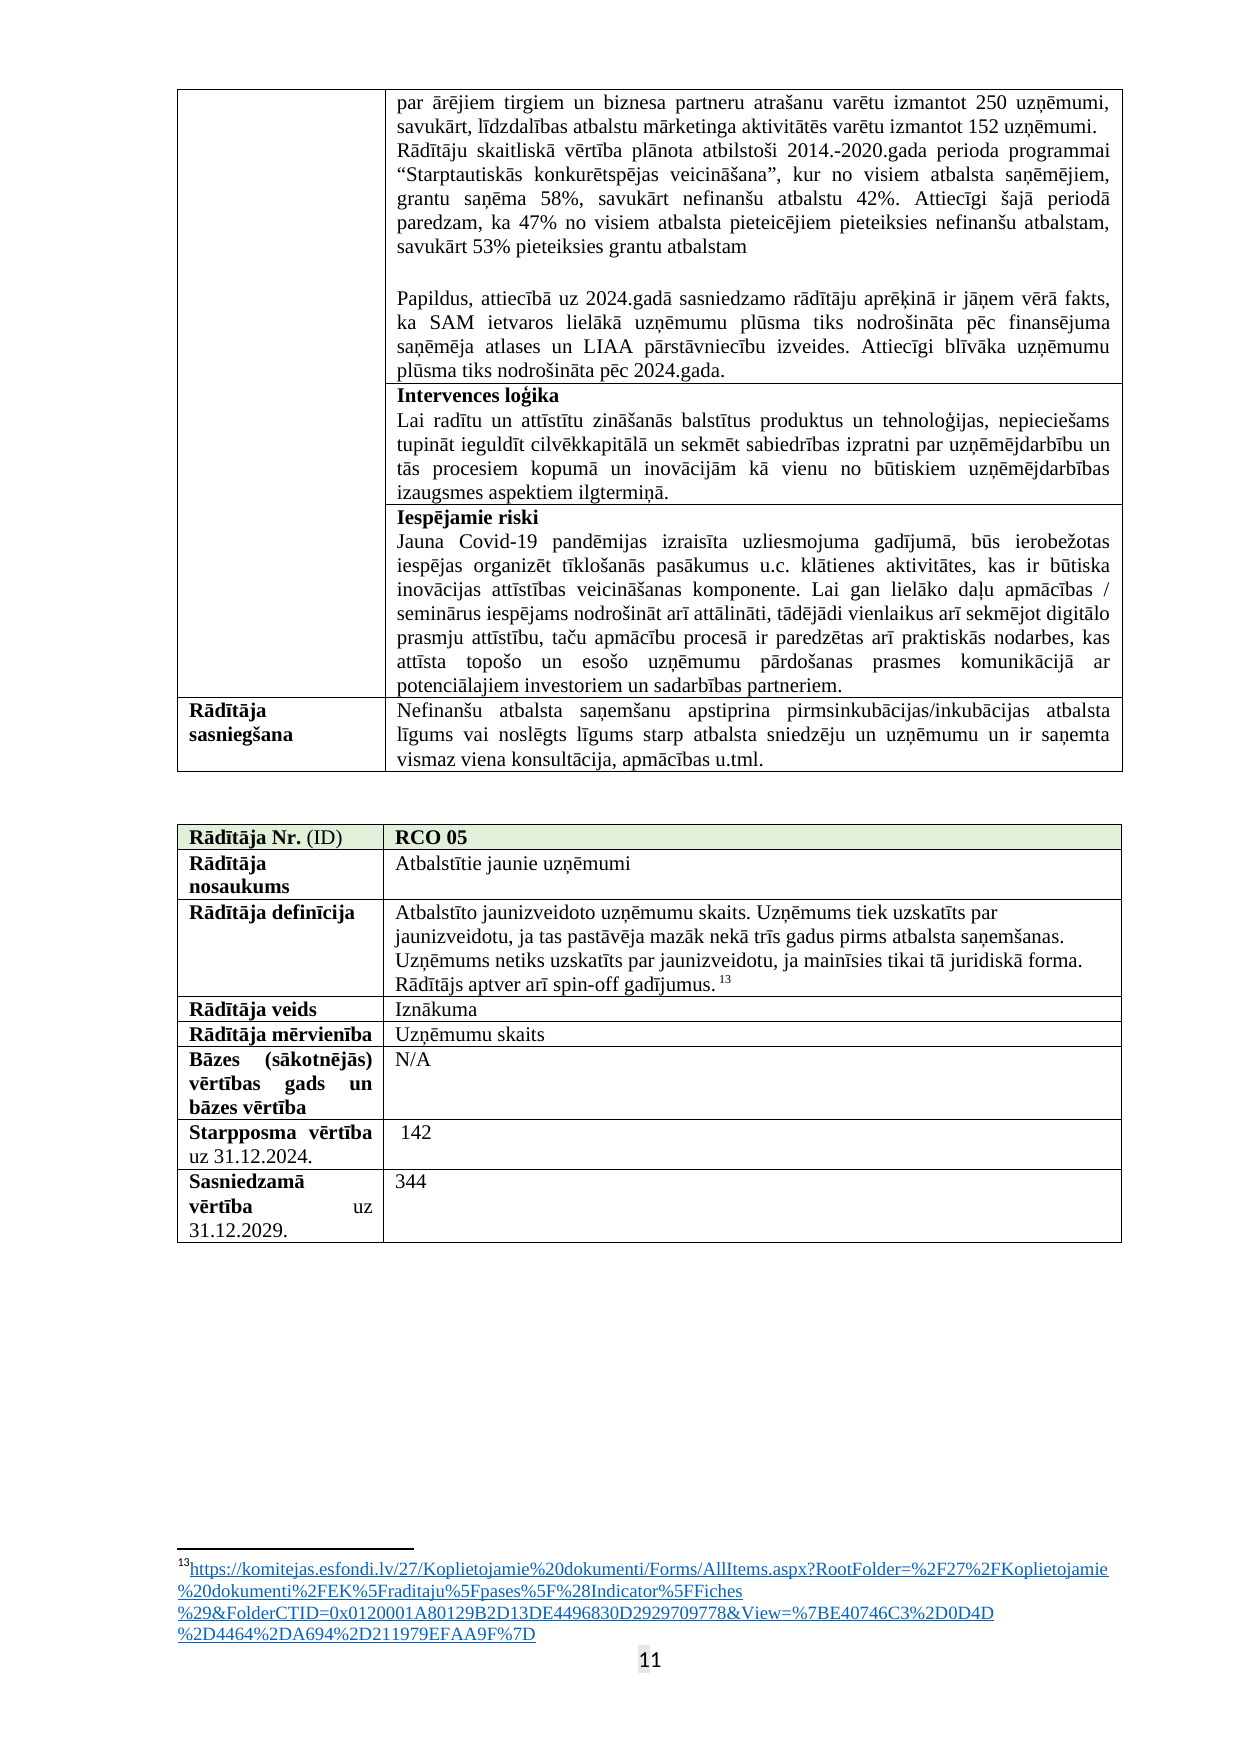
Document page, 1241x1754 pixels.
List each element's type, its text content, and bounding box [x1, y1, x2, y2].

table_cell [386, 90, 1122, 382]
table_cell Bāzes (sākotnējās) vērtības gads un bāzes vērtība [178, 1047, 383, 1119]
table_cell Rādītāja sasniegšana [178, 698, 385, 771]
table_cell 344 [384, 1170, 1121, 1242]
table_cell Rādītāja nosaukums [178, 850, 383, 898]
table_cell Rādītāja veids [178, 997, 383, 1021]
table_cell Uzņēmumu skaits [384, 1022, 1121, 1046]
table_cell Starpposma vērtība uz 31.12.2024. [178, 1120, 383, 1168]
table_cell Atbalstītie jaunie uzņēmumi [384, 850, 1121, 898]
table_header RCO 05 [384, 825, 1121, 849]
table_cell Iespējamie riski Jauna Covid-19 pandēmijas izraisīta uzliesmojuma gadījumā, būs ierobežotas iespējas organizēt tīklošanās pasākumus u.c. klātienes aktivitātes, kas ir būtiska inovācijas attīstības veicināšanas komponente. Lai gan lielāko daļu apmācības / seminārus iespējams nodrošināt arī attālināti, tādējādi vienlaikus arī sekmējot digitālo prasmju attīstību, taču apmācību procesā ir paredzētas arī praktiskās nodarbes, kas attīsta topošo un esošo uzņēmumu pārdošanas prasmes komunikācijā ar potenciālajiem investoriem un sadarbības partneriem. [386, 505, 1122, 697]
table_cell Intervences loģika Lai radītu un attīstītu zināšanās balstītus produktus un tehnoloģijas, nepieciešams tupināt ieguldīt cilvēkkapitālā un sekmēt sabiedrības izpratni par uzņēmējdarbību un tās procesiem kopumā un inovācijām kā vienu no būtiskiem uzņēmējdarbības izaugsmes aspektiem ilgtermiņā. [386, 384, 1122, 504]
table_cell Nefinanšu atbalsta saņemšanu apstiprina pirmsinkubācijas/inkubācijas atbalsta līgums vai noslēgts līgums starp atbalsta sniedzēju un uzņēmumu un ir saņemta vismaz viena konsultācija, apmācības u.tml. [386, 698, 1122, 771]
table_cell Sasniedzamā vērtība uz 31.12.2029. [178, 1170, 383, 1242]
table_header Rādītāja Nr. (ID) [178, 825, 383, 849]
table_cell N/A [384, 1047, 1121, 1119]
table_cell 142 [384, 1120, 1121, 1168]
table_cell Rādītāja mērvienība [178, 1022, 383, 1046]
table_cell Atbalstīto jaunizveidoto uzņēmumu skaits. Uzņēmums tiek uzskatīts par jaunizveidotu, ja tas pastāvēja mazāk nekā trīs gadus pirms atbalsta saņemšanas. Uzņēmums netiks uzskatīts par jaunizveidotu, ja mainīsies tikai tā juridiskā forma. Rādītājs aptver arī spin-off gadījumus. [384, 900, 1121, 996]
table_cell Rādītāja definīcija [178, 900, 383, 996]
table_cell Iznākuma [384, 997, 1121, 1021]
